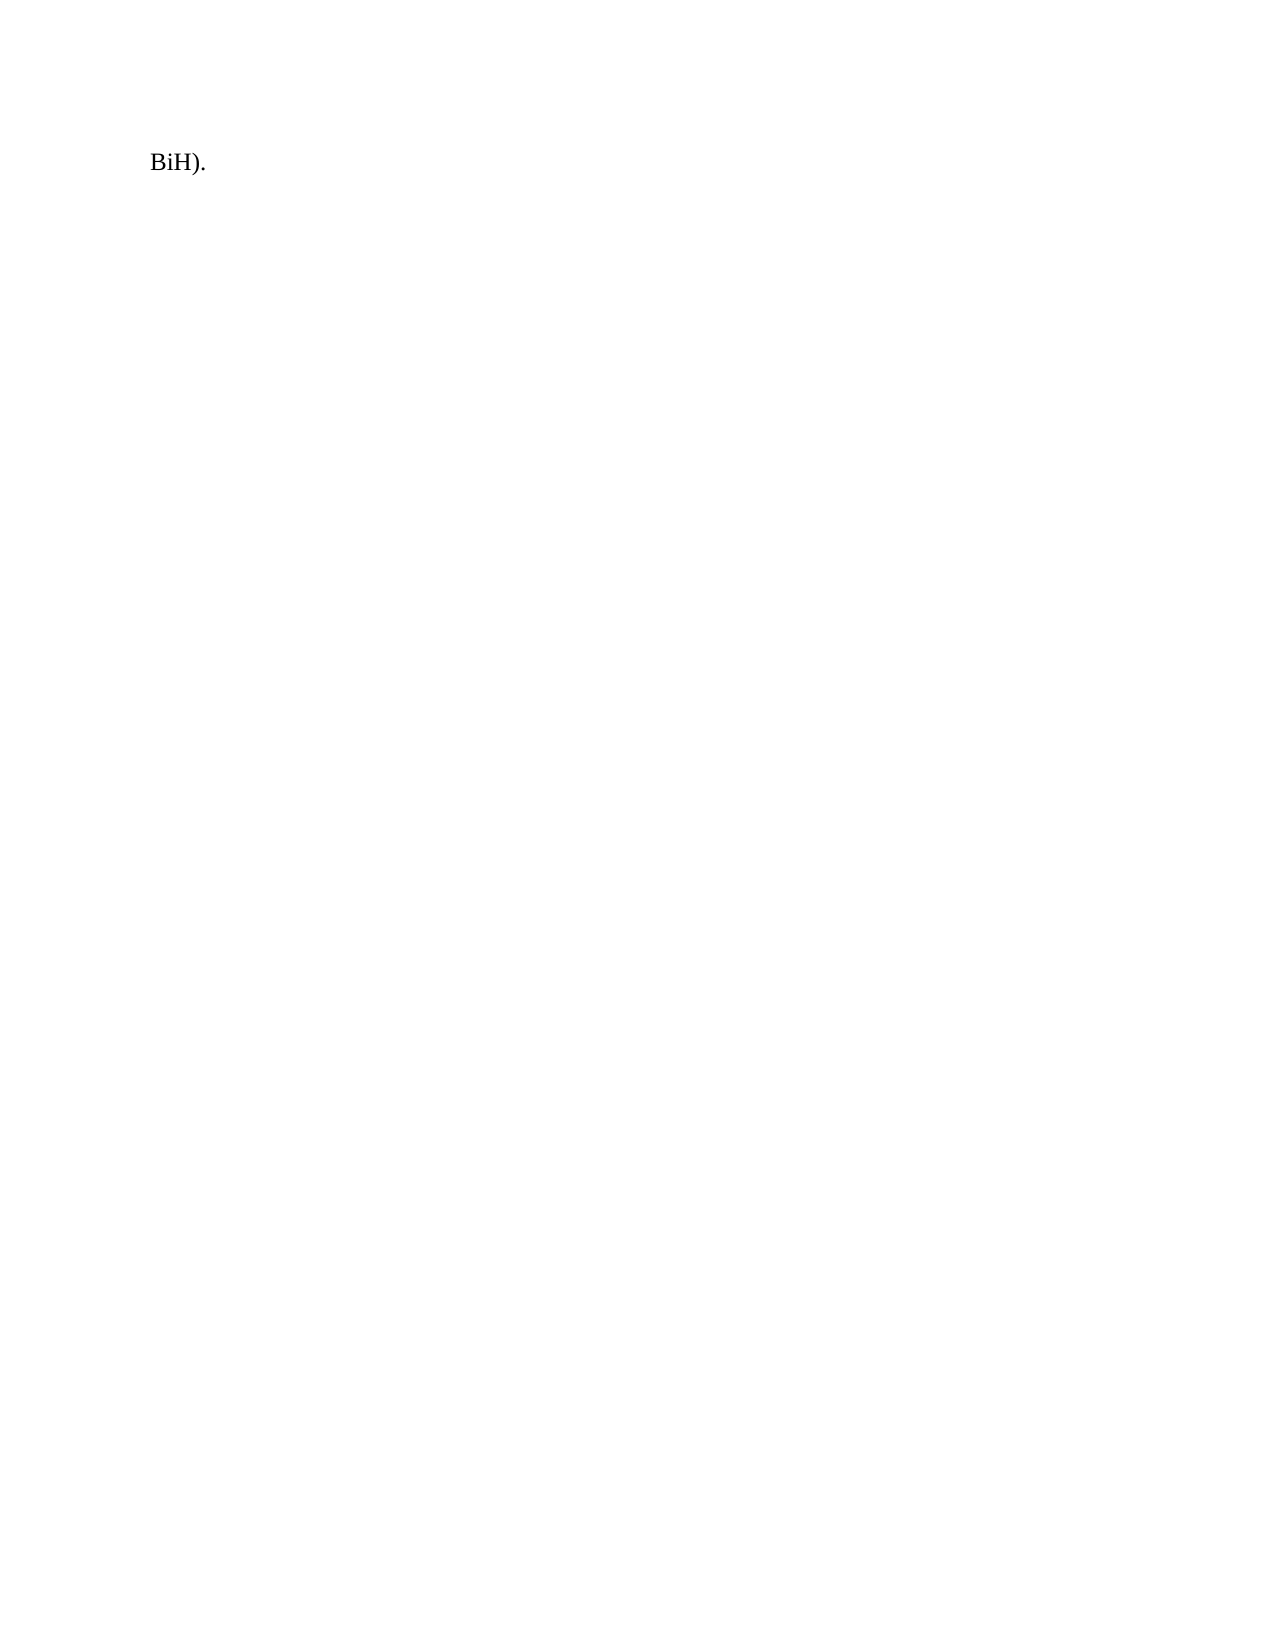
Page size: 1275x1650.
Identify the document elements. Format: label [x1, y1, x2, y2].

text [150, 150, 1125, 175]
